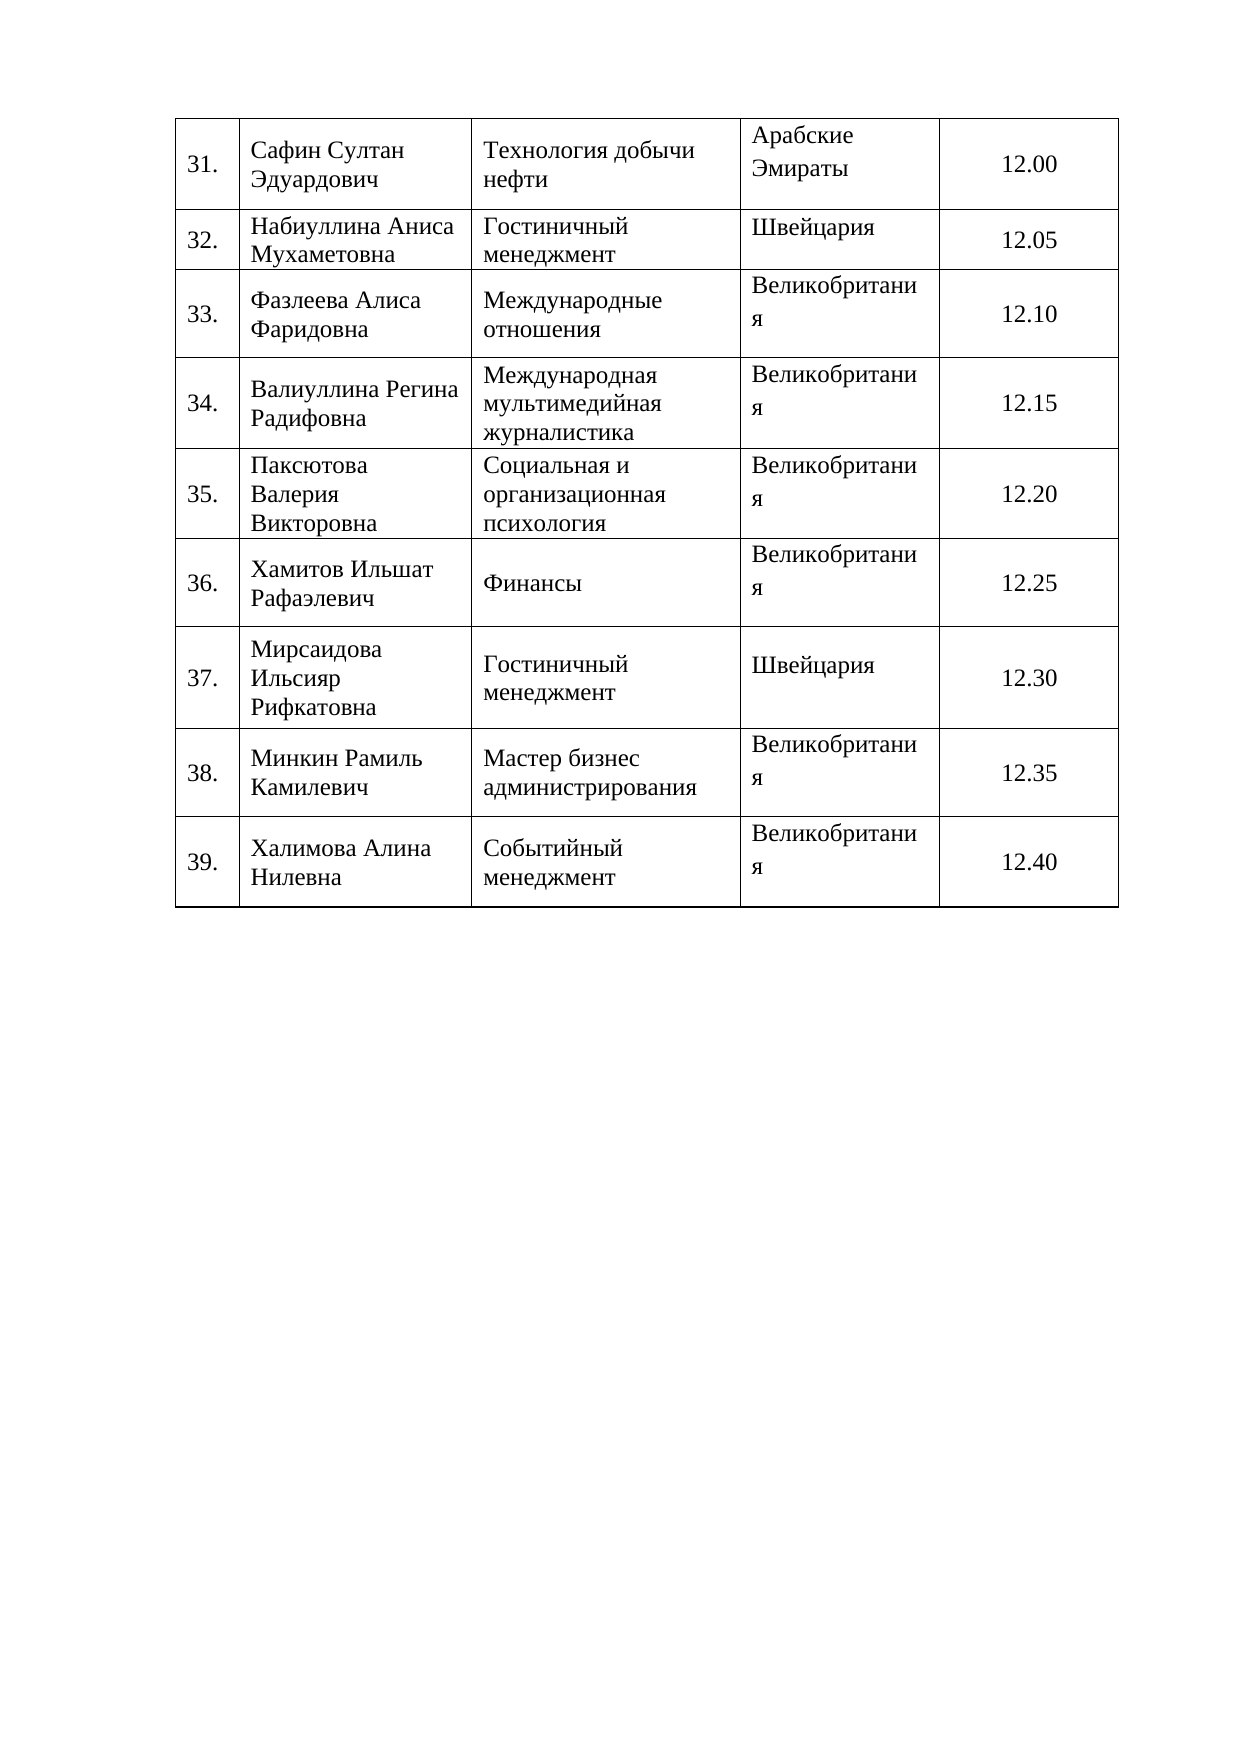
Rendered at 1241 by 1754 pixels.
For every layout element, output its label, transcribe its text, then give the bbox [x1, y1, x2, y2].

table_cell 32. [176, 210, 239, 269]
table_cell Социальная и организационная психология [472, 449, 740, 538]
table_cell Швейцария [741, 627, 939, 728]
table_cell Великобритания [741, 270, 939, 357]
table_cell Арабские Эмираты [741, 119, 939, 209]
table_cell Швейцария [741, 210, 939, 269]
table_cell Минкин Рамиль Камилевич [240, 729, 471, 816]
table_cell Мастер бизнес администрирования [472, 729, 740, 816]
table_cell Паксютова Валерия Викторовна [240, 449, 471, 538]
table_cell 12.15 [940, 358, 1118, 448]
table_cell 12.40 [940, 817, 1118, 906]
table_cell Международная мультимедийная журналистика [472, 358, 740, 448]
table_cell Халимова Алина Нилевна [240, 817, 471, 906]
table_cell Великобритания [741, 539, 939, 626]
table_cell Великобритания [741, 358, 939, 448]
table_cell 12.35 [940, 729, 1118, 816]
table_cell Сафин Султан Эдуардович [240, 119, 471, 209]
table_cell Валиуллина Регина Радифовна [240, 358, 471, 448]
table_cell Мирсаидова Ильсияр Рифкатовна [240, 627, 471, 728]
table_cell 31. [176, 119, 239, 209]
table_cell Великобритания [741, 449, 939, 538]
table_cell 12.25 [940, 539, 1118, 626]
table_cell 12.00 [940, 119, 1118, 209]
table_cell 38. [176, 729, 239, 816]
table_cell Великобритания [741, 817, 939, 906]
table_cell Фазлеева Алиса Фаридовна [240, 270, 471, 357]
table_cell 12.10 [940, 270, 1118, 357]
table_cell Гостиничный менеджмент [472, 627, 740, 728]
table_cell Международные отношения [472, 270, 740, 357]
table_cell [472, 119, 740, 209]
table_cell Набиуллина Аниса Мухаметовна [240, 210, 471, 269]
table_cell 37. [176, 627, 239, 728]
table_cell 12.20 [940, 449, 1118, 538]
table_cell Великобритания [741, 729, 939, 816]
table_cell 12.30 [940, 627, 1118, 728]
table_cell 39. [176, 817, 239, 906]
table_cell 35. [176, 449, 239, 538]
table_cell 36. [176, 539, 239, 626]
table_cell 34. [176, 358, 239, 448]
table_cell Гостиничный менеджмент [472, 210, 740, 269]
table_cell Финансы [472, 539, 740, 626]
table_cell 12.05 [940, 210, 1118, 269]
table_cell 33. [176, 270, 239, 357]
table_cell Хамитов Ильшат Рафаэлевич [240, 539, 471, 626]
table_cell Событийный менеджмент [472, 817, 740, 906]
